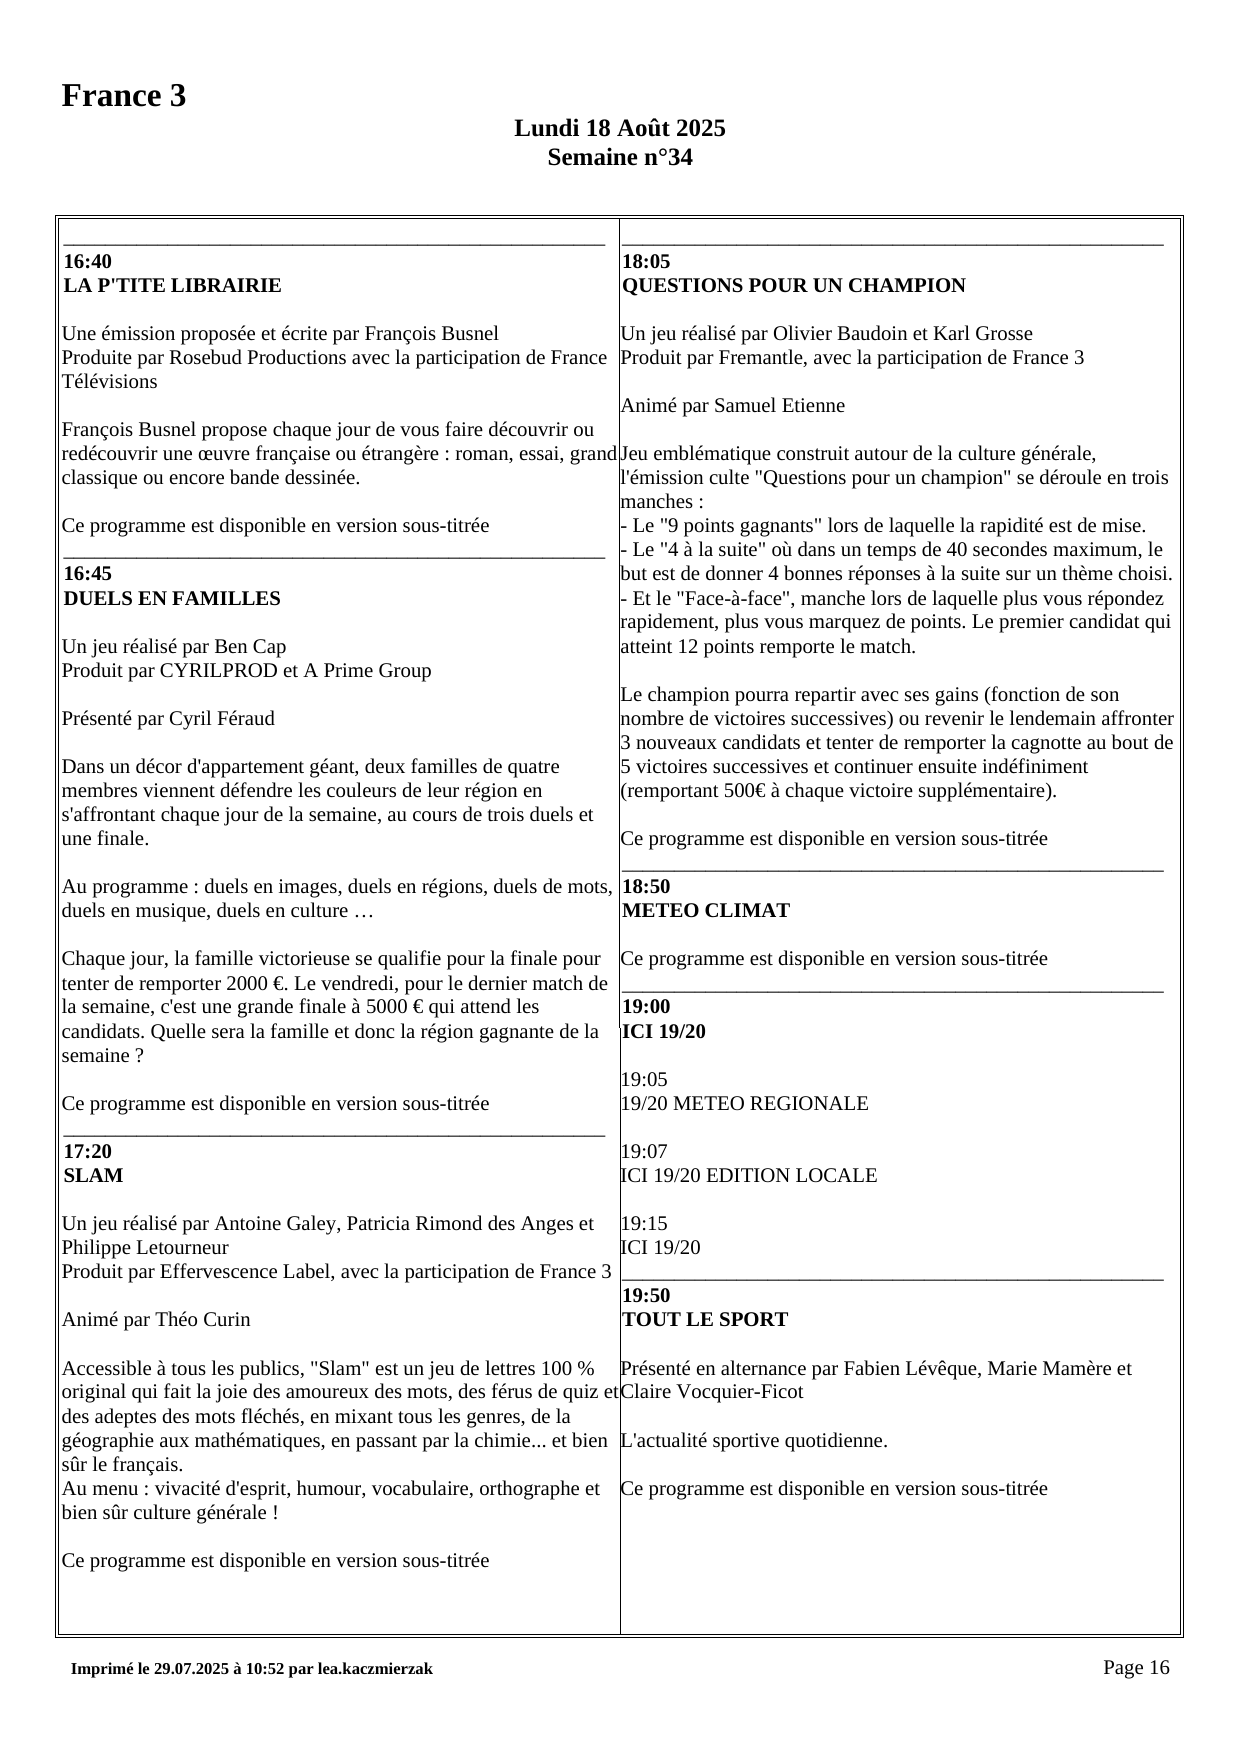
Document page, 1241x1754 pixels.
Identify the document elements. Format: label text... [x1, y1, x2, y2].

text Ce programme est disponible en version sous-titrée [61, 1091, 620, 1115]
text 19:50 [622, 1283, 1179, 1307]
text 16:40 [63, 248, 620, 273]
text ____________________________________________________ [63, 1115, 620, 1139]
text 19:00 [622, 994, 1179, 1018]
text Un jeu réalisé par Antoine Galey, Patricia Rimond des Anges et Philippe Letourneur Produit par Effervescence Label, avec la participation de France 3 Animé par Théo Curin Accessible à tous les publics, "Slam" est un jeu de lettres 100 % original qui fait la joie des amoureux des mots, des férus de quiz et des adeptes des mots fléchés, en mixant tous les genres, de la géographie aux mathématiques, en passant par la chimie... et bien sûr le français. Au menu : vivacité d'esprit, humour, vocabulaire, orthographe et bien sûr culture générale ! [61, 1187, 620, 1524]
text Ce programme est disponible en version sous-titrée [620, 826, 1179, 850]
text ____________________________________________________ [622, 1259, 1179, 1283]
text ____________________________________________________ [622, 970, 1179, 994]
text QUESTIONS POUR UN CHAMPION [622, 273, 1179, 297]
text ICI 19/20 [622, 1018, 1179, 1043]
text Ce programme est disponible en version sous-titrée [61, 1548, 620, 1572]
text ____________________________________________________ [622, 850, 1179, 874]
text 16:45 [63, 561, 620, 585]
text Un jeu réalisé par Ben Cap Produit par CYRILPROD et A Prime Group Présenté par Cyril Féraud Dans un décor d'appartement géant, deux familles de quatre membres viennent défendre les couleurs de leur région en s'affrontant chaque jour de la semaine, au cours de trois duels et une finale. Au programme : duels en images, duels en régions, duels de mots, duels en musique, duels en culture … Chaque jour, la famille victorieuse se qualifie pour la finale pour tenter de remporter 2000 €. Le vendredi, pour le dernier match de la semaine, c'est une grande finale à 5000 € qui attend les candidats. Quelle sera la famille et donc la région gagnante de la semaine ? [61, 609, 620, 1067]
text TOUT LE SPORT [622, 1307, 1179, 1331]
text DUELS EN FAMILLES [63, 585, 620, 609]
text ____________________________________________________ [63, 537, 620, 561]
text 17:20 [63, 1139, 620, 1163]
text 18:50 [622, 874, 1179, 898]
text Présenté en alternance par Fabien Lévêque, Marie Mamère et Claire Vocquier-Ficot L'actualité sportive quotidienne. [620, 1331, 1179, 1452]
text SLAM [63, 1163, 620, 1187]
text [622, 224, 1179, 248]
text ____________________________________________________ [63, 224, 620, 248]
text 18:05 [622, 248, 1179, 273]
text LA P'TITE LIBRAIRIE [63, 273, 620, 297]
text METEO CLIMAT [622, 898, 1179, 922]
text Une émission proposée et écrite par François Busnel Produite par Rosebud Productions avec la participation de France Télévisions François Busnel propose chaque jour de vous faire découvrir ou redécouvrir une œuvre française ou étrangère : roman, essai, grand classique ou encore bande dessinée. [61, 297, 620, 489]
text Ce programme est disponible en version sous-titrée [61, 513, 620, 537]
text 19:05 19/20 METEO REGIONALE 19:07 ICI 19/20 EDITION LOCALE 19:15 ICI 19/20 [620, 1043, 1179, 1259]
text Ce programme est disponible en version sous-titrée [620, 946, 1179, 970]
text Un jeu réalisé par Olivier Baudoin et Karl Grosse Produit par Fremantle, avec la participation de France 3 Animé par Samuel Etienne Jeu emblématique construit autour de la culture générale, l'émission culte "Questions pour un champion" se déroule en trois manches : - Le "9 points gagnants" lors de laquelle la rapidité est de mise. - Le "4 à la suite" où dans un temps de 40 secondes maximum, le but est de donner 4 bonnes réponses à la suite sur un thème choisi. - Et le "Face-à-face", manche lors de laquelle plus vous répondez rapidement, plus vous marquez de points. Le premier candidat qui atteint 12 points remporte le match. Le champion pourra repartir avec ses gains (fonction de son nombre de victoires successives) ou revenir le lendemain affronter 3 nouveaux candidats et tenter de remporter la cagnotte au bout de 5 victoires successives et continuer ensuite indéfiniment (remportant 500€ à chaque victoire supplémentaire). [620, 297, 1179, 802]
text Ce programme est disponible en version sous-titrée [620, 1476, 1179, 1500]
